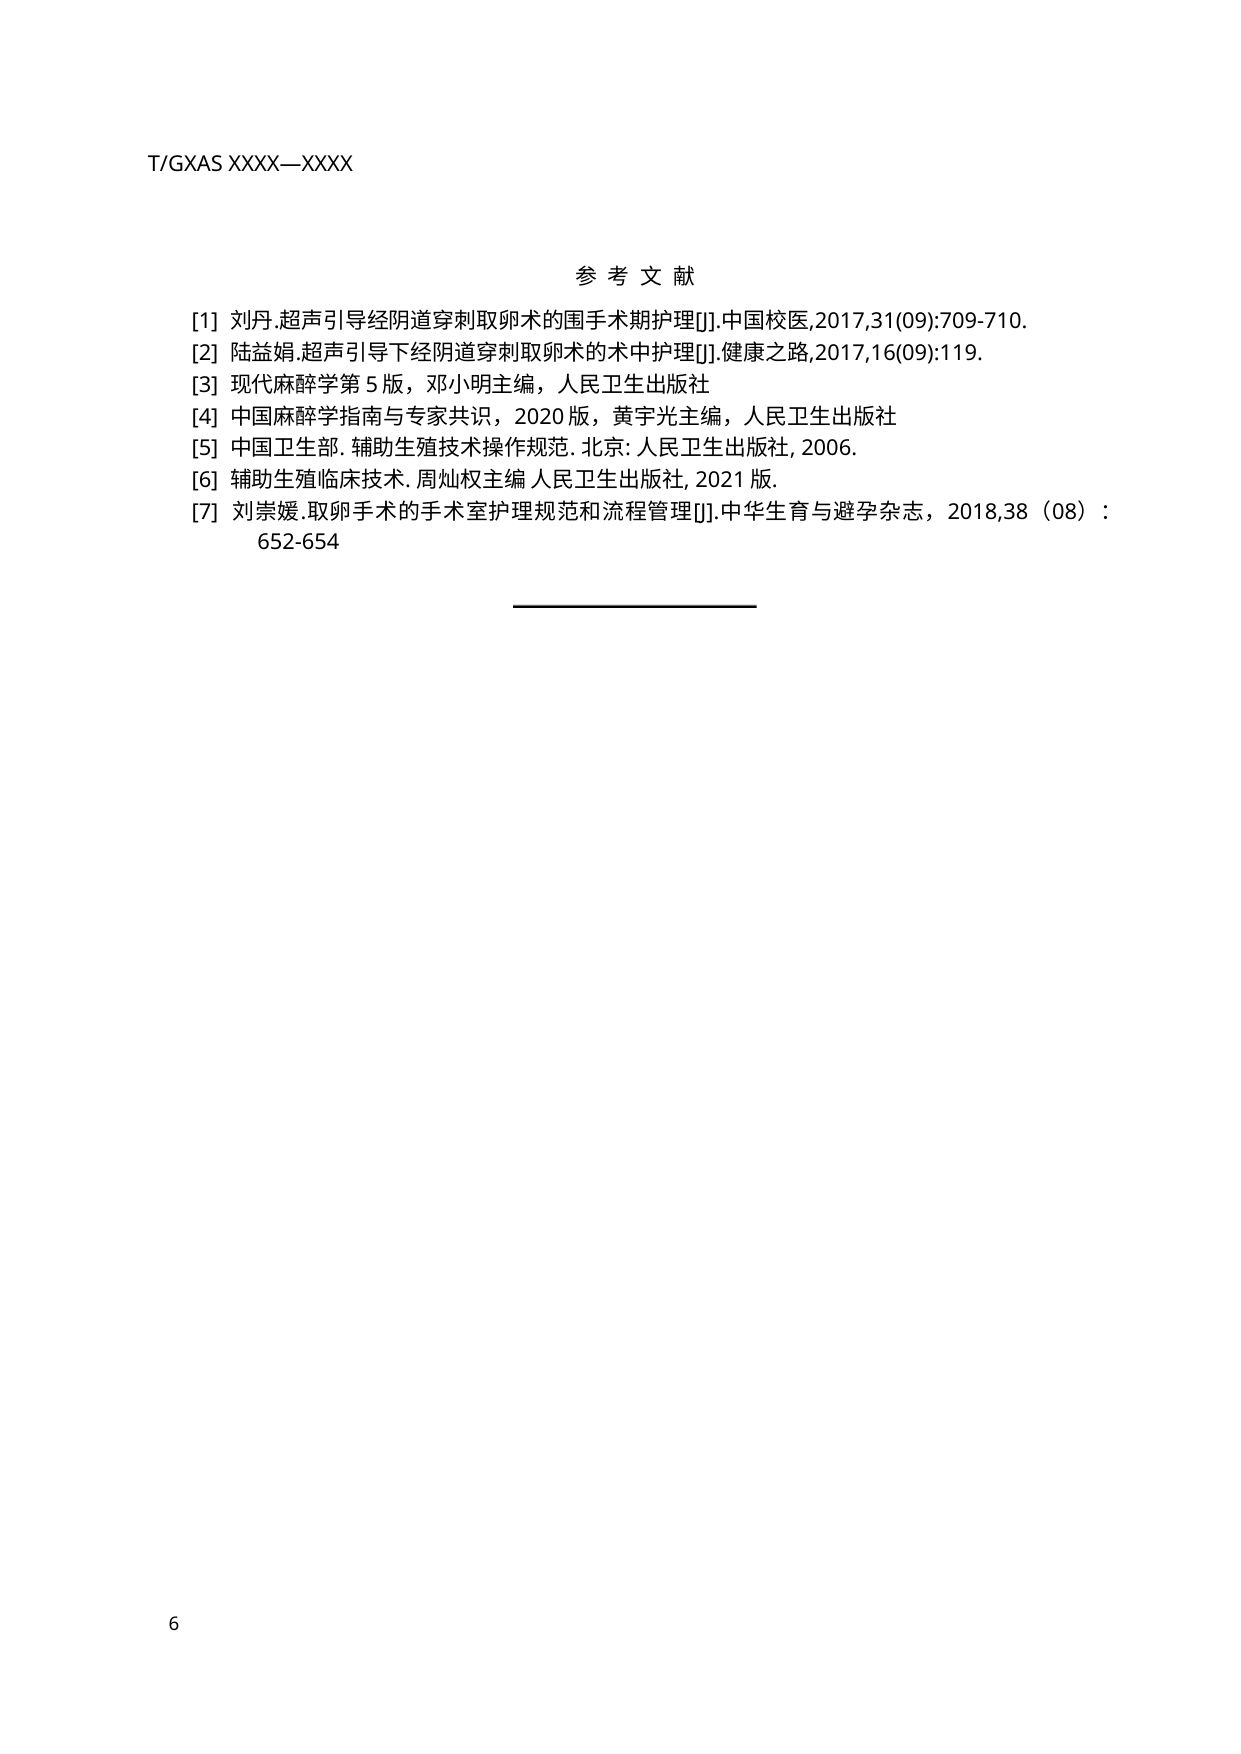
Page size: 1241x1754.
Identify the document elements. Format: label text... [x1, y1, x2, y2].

text [7] 刘崇媛.取卵手术的手术室护理规范和流程管理[J].中华生育与避孕杂志，2018,38（08）：652-654 [191, 494, 1122, 556]
text [2] 陆益娟.超声引导下经阴道穿刺取卵术的术中护理[J].健康之路,2017,16(09):119. [148, 335, 1122, 367]
text [3] 现代麻醉学第5版，邓小明主编，人民卫生出版社 [148, 367, 1122, 399]
picture [513, 555, 757, 608]
text [6] 辅助生殖临床技术. 周灿权主编 人民卫生出版社, 2021版. [148, 462, 1122, 494]
text [1] 刘丹.超声引导经阴道穿刺取卵术的围手术期护理[J].中国校医,2017,31(09):709-710. [148, 303, 1122, 335]
text [5] 中国卫生部. 辅助生殖技术操作规范. 北京: 人民卫生出版社, 2006. [148, 430, 1122, 462]
text [4] 中国麻醉学指南与专家共识，2020版，黄宇光主编，人民卫生出版社 [148, 399, 1122, 430]
text 参考文献 [148, 259, 1122, 291]
